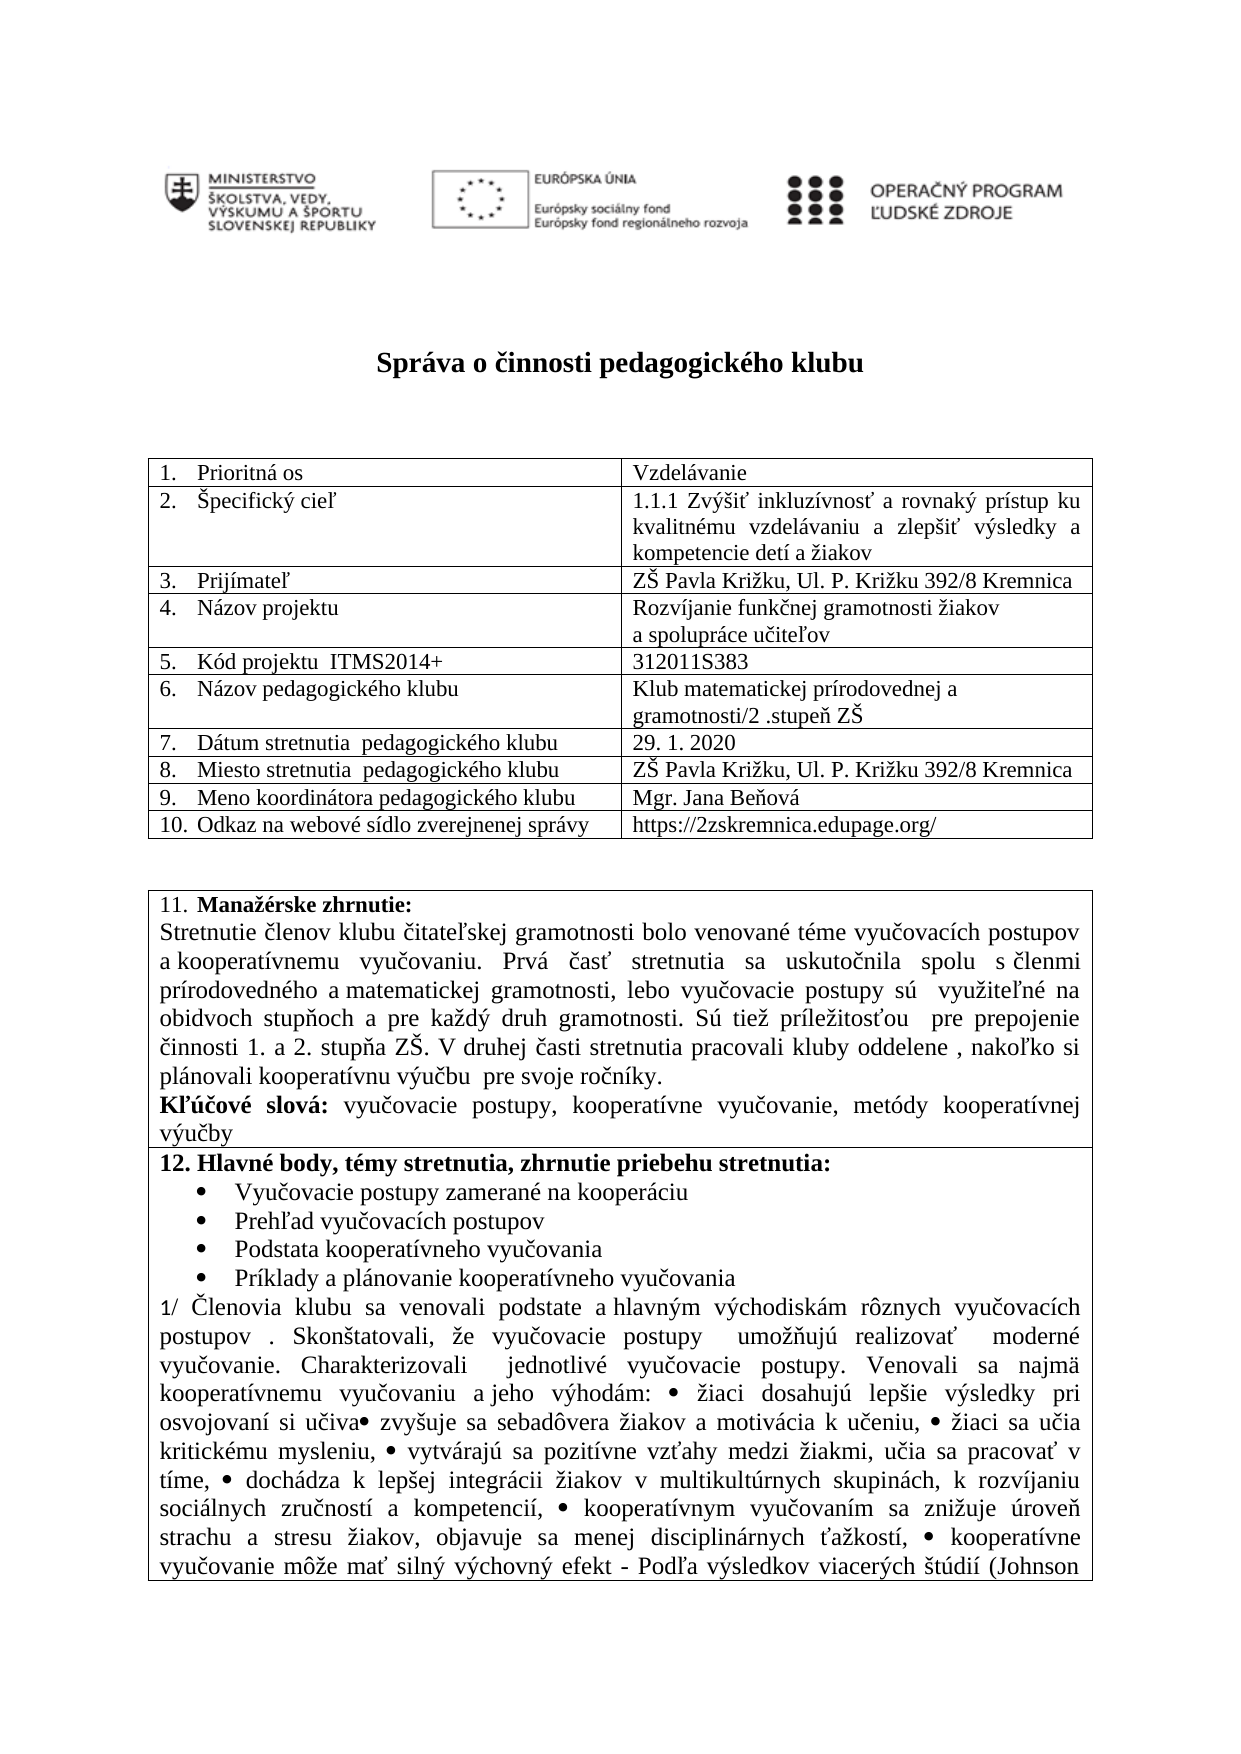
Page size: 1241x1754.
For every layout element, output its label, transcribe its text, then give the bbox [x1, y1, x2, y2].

table_header Prioritná os [149, 459, 621, 486]
table_cell Názov projektu [149, 594, 621, 647]
table_cell https://2zskremnica.edupage.org/ [622, 811, 1092, 838]
table_cell Špecifický cieľ [149, 487, 621, 566]
text Správa o činnosti pedagogického klubu [148, 345, 1093, 379]
table_cell Rozvíjanie funkčnej gramotnosti žiakov a spolupráce učiteľov [622, 594, 1092, 647]
table_cell Prijímateľ [149, 567, 621, 593]
table_cell Meno koordinátora pedagogického klubu [149, 784, 621, 810]
picture [147, 147, 1092, 267]
table_cell Názov pedagogického klubu [149, 675, 621, 728]
table_cell Miesto stretnutia pedagogického klubu [149, 757, 621, 783]
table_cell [149, 1148, 1092, 1580]
table_cell Mgr. Jana Beňová [622, 784, 1092, 810]
table_cell Odkaz na webové sídlo zverejnenej správy [149, 811, 621, 838]
table_header Manažérske zhrnutie: Stretnutie členov klubu čitateľskej gramotnosti bolo venované téme vyučovacích postupov a kooperatívnemu vyučovaniu. Prvá časť stretnutia sa uskutočnila spolu s členmi prírodovedného a matematickej gramotnosti, lebo vyučovacie postupy sú využiteľné na obidvoch stupňoch a pre každý druh gramotnosti. Sú tiež príležitosťou pre prepojenie činnosti 1. a 2. stupňa ZŠ. V druhej časti stretnutia pracovali kluby oddelene , nakoľko si plánovali kooperatívnu výučbu pre svoje ročníky. Kľúčové slová: vyučovacie postupy, kooperatívne vyučovanie, metódy kooperatívnej výučby [149, 891, 1092, 1147]
table_cell 1.1.1 Zvýšiť inkluzívnosť a rovnaký prístup ku kvalitnému vzdelávaniu a zlepšiť výsledky a kompetencie detí a žiakov [622, 487, 1092, 566]
table_cell Klub matematickej prírodovednej a gramotnosti/2 .stupeň ZŠ [622, 675, 1092, 728]
table_cell ZŠ Pavla Križku, Ul. P. Križku 392/8 Kremnica [622, 757, 1092, 783]
table_cell Kód projektu ITMS2014+ [149, 648, 621, 674]
table_cell 312011S383 [622, 648, 1092, 674]
table_header Vzdelávanie [622, 459, 1092, 486]
table_cell 29. 1. 2020 [622, 729, 1092, 756]
table_cell Dátum stretnutia pedagogického klubu [149, 729, 621, 756]
table_cell ZŠ Pavla Križku, Ul. P. Križku 392/8 Kremnica [622, 567, 1092, 593]
